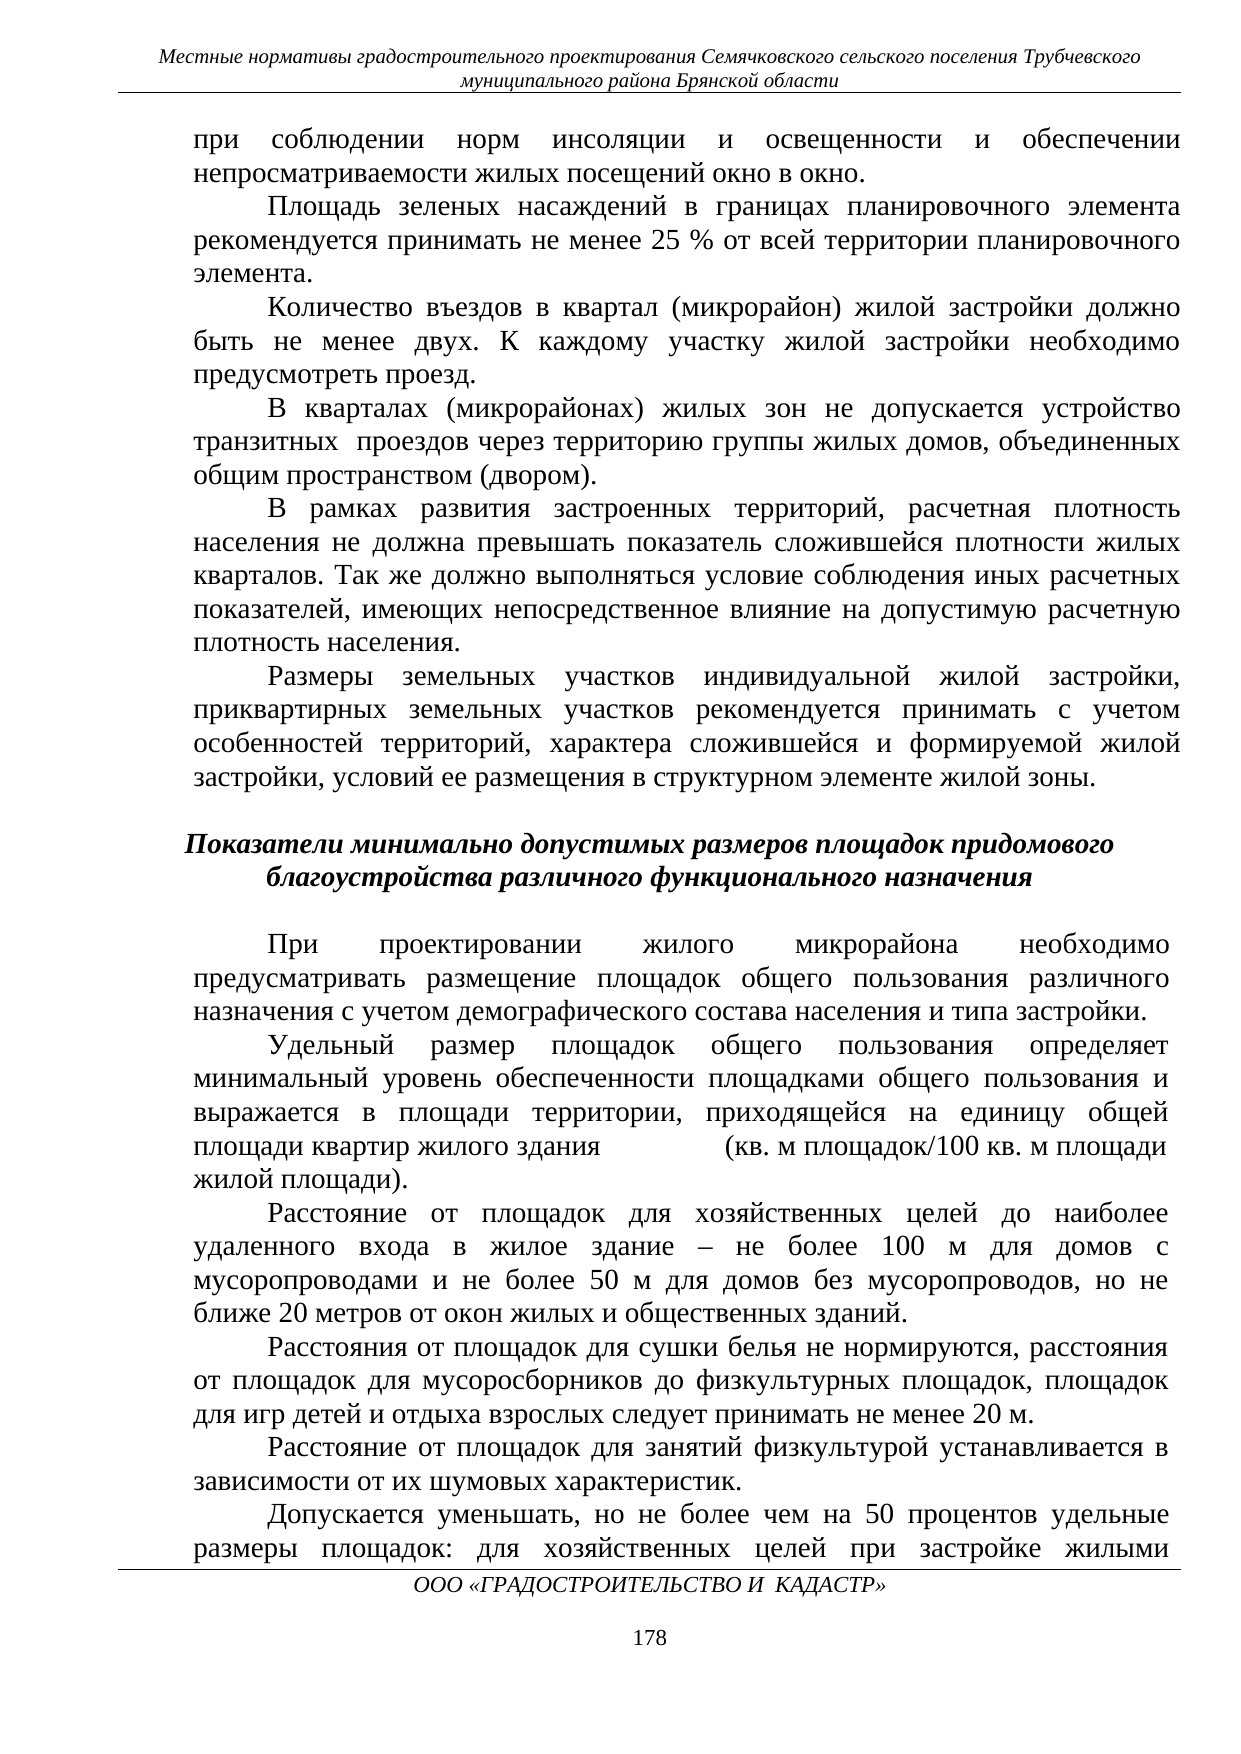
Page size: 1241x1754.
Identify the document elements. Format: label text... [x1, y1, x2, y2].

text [193, 1497, 1170, 1564]
text Расстояние от площадок для занятий физкультурой устанавливается в зависимости от их шумовых характеристик. [193, 1429, 1169, 1497]
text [193, 121, 1181, 188]
text Количество въездов в квартал (микрорайон) жилой застройки должно быть не менее двух. К каждому участку жилой застройки необходимо предусмотреть проезд. [193, 289, 1181, 390]
text Размеры земельных участков индивидуальной жилой застройки, приквартирных земельных участков рекомендуется принимать с учетом особенностей территорий, характера сложившейся и формируемой жилой застройки, условий ее размещения в структурном элементе жилой зоны. [193, 658, 1181, 792]
text Расстояния от площадок для сушки белья не нормируются, расстояния от площадок для мусоросборников до физкультурных площадок, площадок для игр детей и отдыха взрослых следует принимать не менее 20 м. [193, 1329, 1169, 1429]
text Показатели минимально допустимых размеров площадок придомового благоустройства различного функционального назначения [118, 826, 1181, 893]
text Расстояние от площадок для хозяйственных целей до наиболее удаленного входа в жилое здание – не более 100 м для домов с мусоропроводами и не более 50 м для домов без мусоропроводов, но не ближе 20 метров от окон жилых и общественных зданий. [193, 1195, 1169, 1329]
text Площадь зеленых насаждений в границах планировочного элемента рекомендуется принимать не менее 25 % от всей территории планировочного элемента. [193, 188, 1181, 289]
text Удельный размер площадок общего пользования определяет минимальный уровень обеспеченности площадками общего пользования и выражается в площади территории, приходящейся на единицу общей площади квартир жилого здания (кв. м площадок/100 кв. м площади жилой площади). [193, 1027, 1169, 1195]
text В кварталах (микрорайонах) жилых зон не допускается устройство транзитных проездов через территорию группы жилых домов, объединенных общим пространством (двором). [193, 390, 1181, 490]
text При проектировании жилого микрорайона необходимо предусматривать размещение площадок общего пользования различного назначения с учетом демографического состава населения и типа застройки. [193, 926, 1170, 1027]
text В рамках развития застроенных территорий, расчетная плотность населения не должна превышать показатель сложившейся плотности жилых кварталов. Так же должно выполняться условие соблюдения иных расчетных показателей, имеющих непосредственное влияние на допустимую расчетную плотность населения. [193, 490, 1181, 658]
